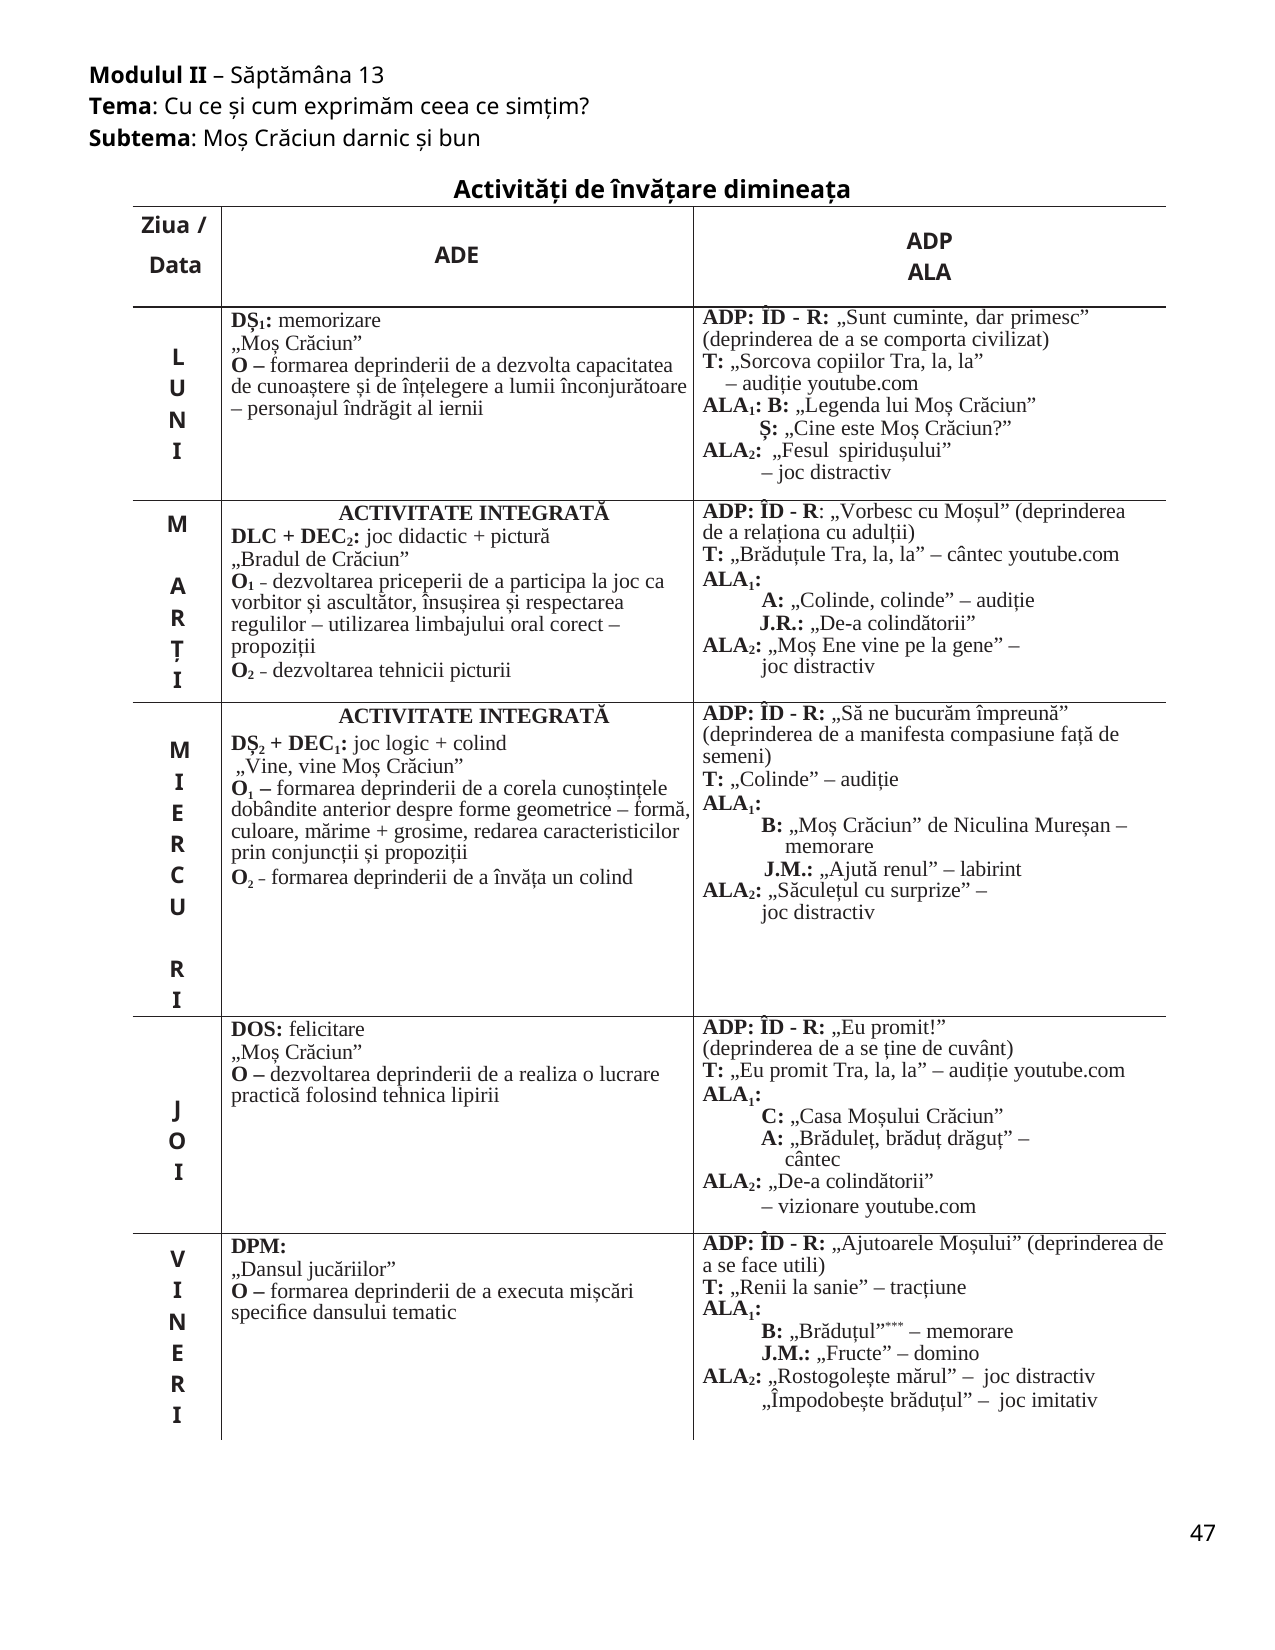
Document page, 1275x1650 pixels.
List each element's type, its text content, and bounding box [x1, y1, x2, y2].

table_cell L U N I [133, 308, 221, 500]
text Tema: Cu ce și cum exprimăm ceea ce simțim? [89, 90, 1205, 122]
table_header ADE [222, 207, 693, 306]
table_cell DPM: „Dansul jucăriilor” O – formarea deprinderii de a executa mișcări speciﬁce dansului tematic [222, 1234, 693, 1440]
table_cell ADP: ÎD - R: „Ajutoarele Moșului” (deprinderea de a se face utili) T: „Renii la sanie” – tracțiune ALA1: B: „Brăduțul”*** – memorare J.M.: „Fructe” – domino ALA2: „Rostogolește mărul” – joc distractiv „Împodobește brăduțul” – joc imitativ [694, 1234, 1166, 1440]
table_cell ACTIVITATE INTEGRATĂ DȘ2 + DEC1: joc logic + colind „Vine, vine Moș Crăciun” O1 – formarea deprinderii de a corela cunoștințele dobândite anterior despre forme geometrice – formă, culoare, mărime + grosime, redarea caracteristicilor prin conjuncții și propoziții O2 ˗ formarea deprinderii de a învăța un colind [222, 703, 693, 1016]
table_cell J O I [133, 1017, 221, 1232]
table_header Ziua / Data [133, 207, 221, 306]
text Activități de învățare dimineața [89, 172, 1216, 206]
table_cell M I E R C U R I [133, 703, 221, 1016]
table_cell M A R Ț I [133, 501, 221, 702]
text Subtema: Moș Crăciun darnic și bun [89, 122, 1216, 153]
table_cell ADP: ÎD - R: „Vorbesc cu Moșul” (deprinderea de a relaționa cu adulții) T: „Brăduțule Tra, la, la” – cântec youtube.com ALA1: A: „Colinde, colinde” – audiție J.R.: „De-a colindătorii” ALA2: „Moș Ene vine pe la gene” – joc distractiv [694, 501, 1166, 702]
table_cell ADP: ÎD - R: „Să ne bucurăm împreună” (deprinderea de a manifesta compasiune față de semeni) T: „Colinde” – audiție ALA1: B: „Moș Crăciun” de Niculina Mureșan – memorare J.M.: „Ajută renul” – labirint ALA2: „Săculețul cu surprize” – joc distractiv [694, 703, 1166, 1016]
table_cell ADP: ÎD - R: „Sunt cuminte, dar primesc” (deprinderea de a se comporta civilizat) T: „Sorcova copiilor Tra, la, la” – audiție youtube.com ALA1: B: „Legenda lui Moș Crăciun” Ș: „Cine este Moș Crăciun?” ALA2: „Fesul spiridușului” – joc distractiv [694, 308, 1166, 500]
table_cell V I N E R I [133, 1234, 221, 1440]
table_cell ADP: ÎD - R: „Eu promit!” (deprinderea de a se ține de cuvânt) T: „Eu promit Tra, la, la” – audiție youtube.com ALA1: C: „Casa Moșului Crăciun” A: „Brăduleț, brăduț drăguț” – cântec ALA2: „De-a colindătorii” – vizionare youtube.com [694, 1017, 1166, 1232]
table_cell DOS: felicitare „Moș Crăciun” O – dezvoltarea deprinderii de a realiza o lucrare practică folosind tehnica lipirii [222, 1017, 693, 1232]
table_cell DȘ1: memorizare „Moș Crăciun” O – formarea deprinderii de a dezvolta capacitatea de cunoaștere și de înțelegere a lumii înconjurătoare – personajul îndrăgit al iernii [222, 308, 693, 500]
text Modulul II – Săptămâna 13 [89, 59, 1205, 90]
table_header ADP ALA [694, 207, 1166, 306]
table_cell ACTIVITATE INTEGRATĂ DLC + DEC2: joc didactic + pictură „Bradul de Crăciun” O1 ˗ dezvoltarea priceperii de a participa la joc ca vorbitor și ascultător, însușirea și respectarea regulilor – utilizarea limbajului oral corect – propoziții O2 ˗ dezvoltarea tehnicii picturii [222, 501, 693, 702]
